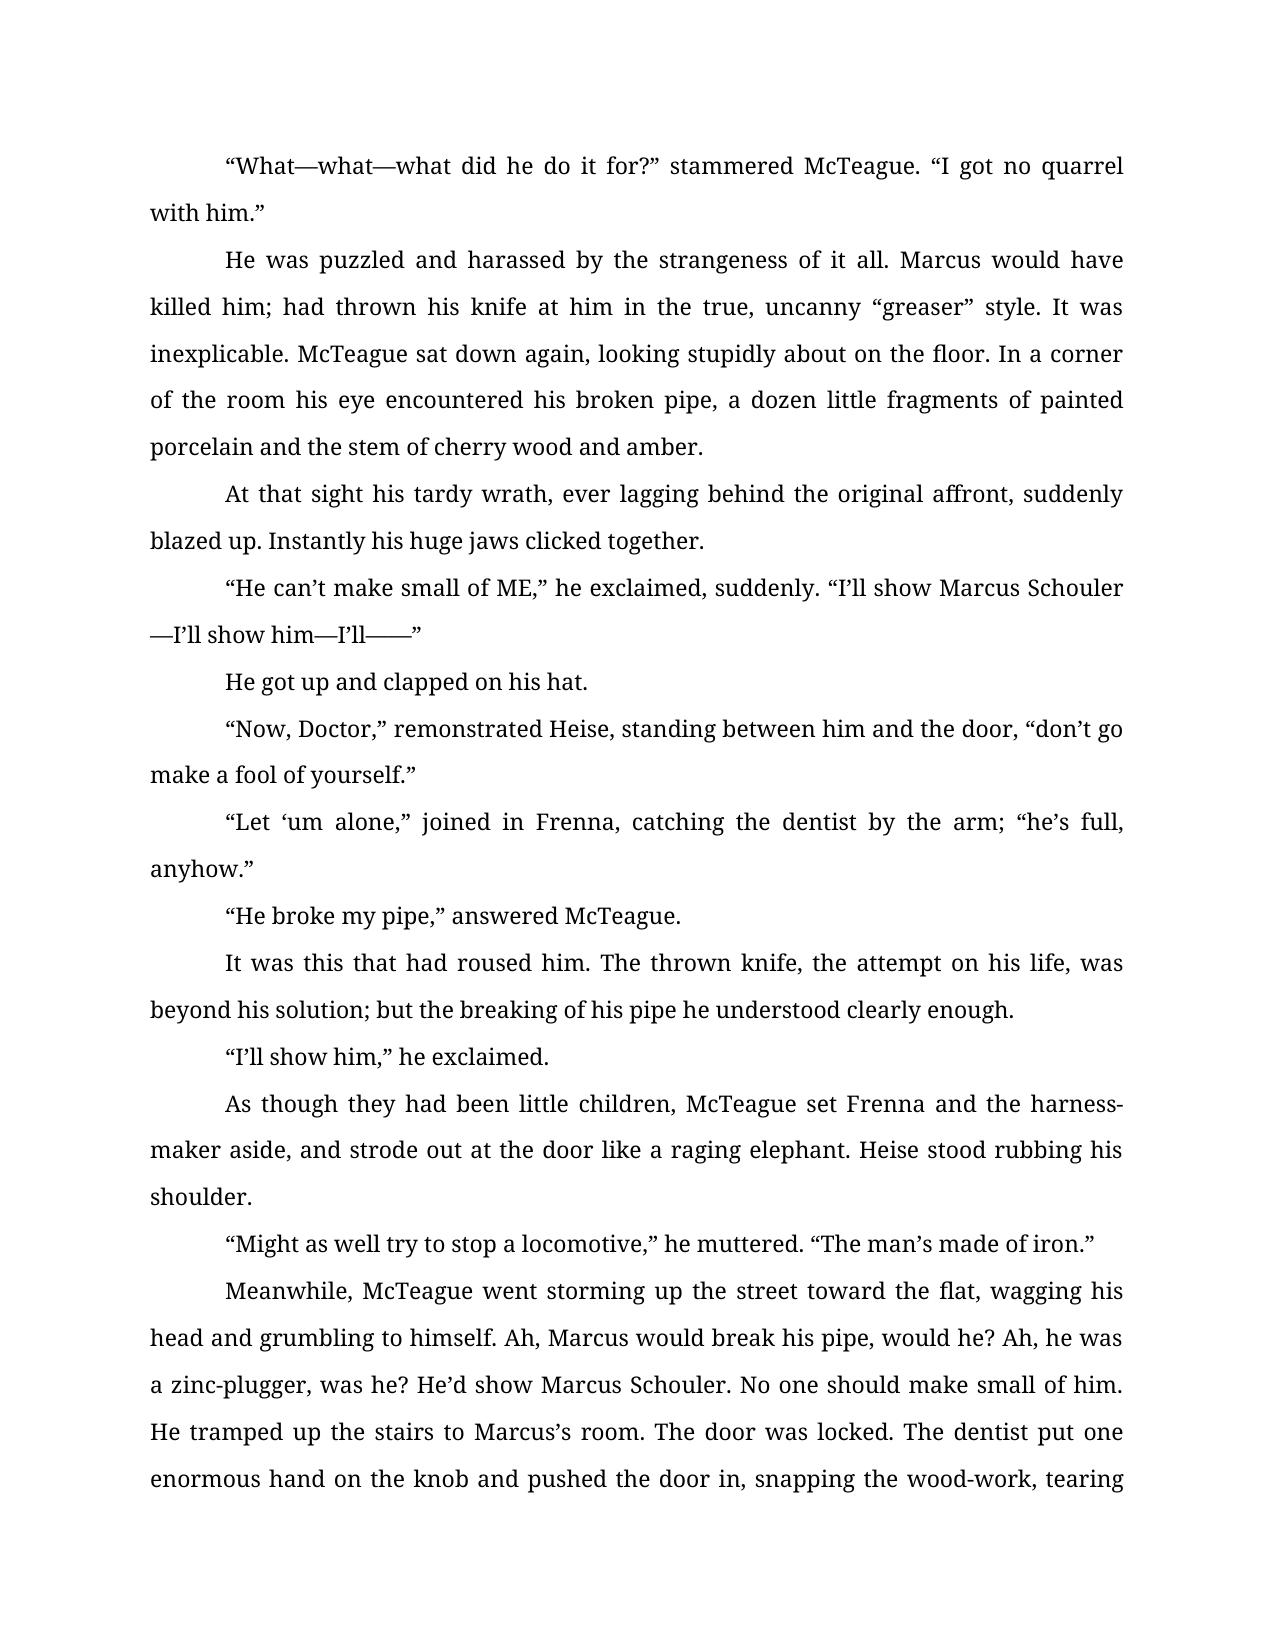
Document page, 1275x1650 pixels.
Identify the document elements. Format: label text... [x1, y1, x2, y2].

text “Now, Doctor,” remonstrated Heise, standing between him and the door, “don’t go make a fool of yourself.” [150, 712, 1125, 791]
text “Let ‘um alone,” joined in Frenna, catching the dentist by the arm; “he’s full, anyhow.” [150, 806, 1125, 884]
text He was puzzled and harassed by the strangeness of it all. Marcus would have killed him; had thrown his knife at him in the true, uncanny “greaser” style. It was inexplicable. McTeague sat down again, looking stupidly about on the floor. In a corner of the room his eye encountered his broken pipe, a dozen little fragments of painted porcelain and the stem of cherry wood and amber. [150, 244, 1125, 462]
text It was this that had roused him. The thrown knife, the attempt on his life, was beyond his solution; but the breaking of his pipe he understood clearly enough. [150, 947, 1125, 1025]
text “Might as well try to stop a locomotive,” he muttered. “The man’s made of iron.” [150, 1228, 1125, 1259]
text As though they had been little children, McTeague set Frenna and the harness-maker aside, and strode out at the door like a raging elephant. Heise stood rubbing his shoulder. [150, 1087, 1125, 1212]
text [150, 1275, 1125, 1494]
text “He broke my pipe,” answered McTeague. [150, 900, 1125, 931]
text “What—what—what did he do it for?” stammered McTeague. “I got no quarrel with him.” [150, 150, 1125, 228]
text “He can’t make small of ME,” he exclaimed, suddenly. “I’ll show Marcus Schouler—I’ll show him—I’ll——” [150, 572, 1125, 650]
text “I’ll show him,” he exclaimed. [150, 1041, 1125, 1072]
text He got up and clapped on his hat. [150, 666, 1125, 697]
text At that sight his tardy wrath, ever lagging behind the original affront, suddenly blazed up. Instantly his huge jaws clicked together. [150, 478, 1125, 556]
